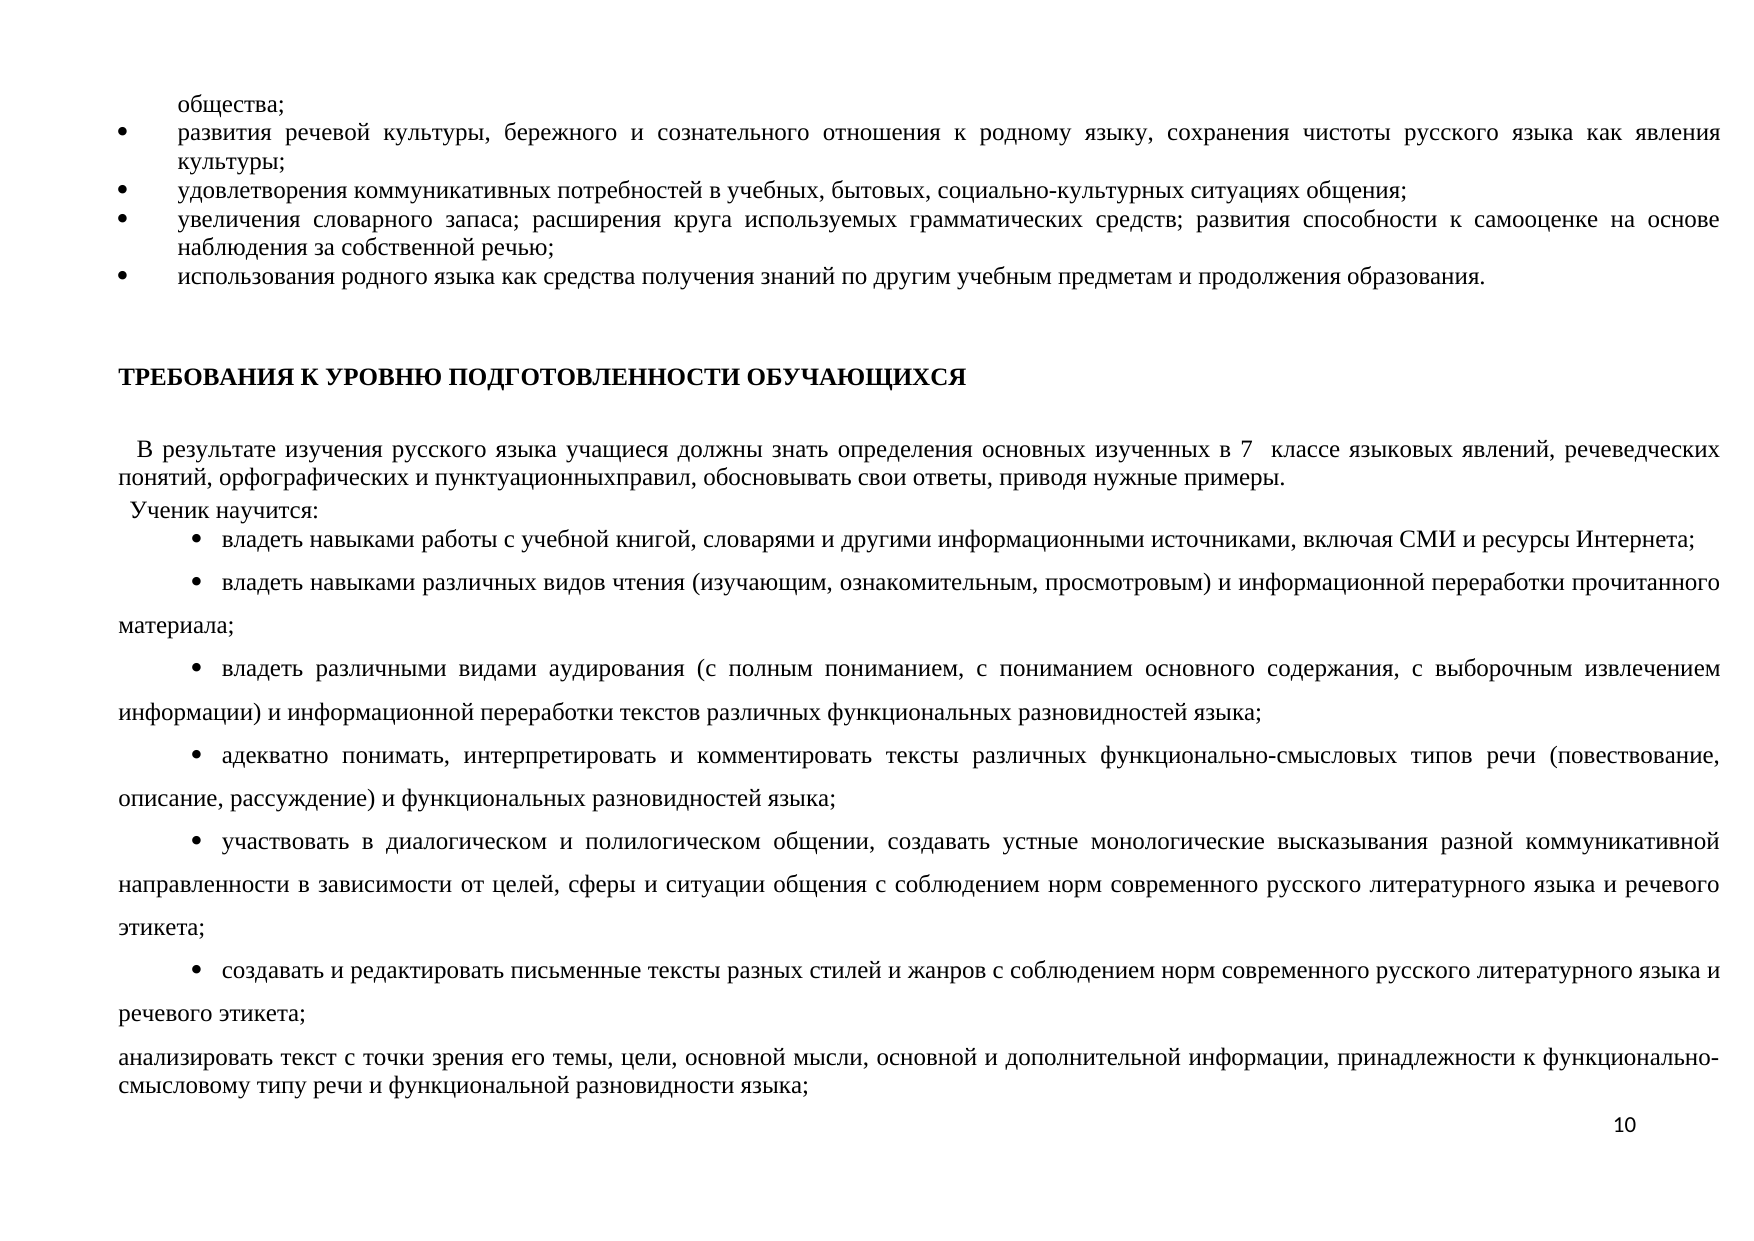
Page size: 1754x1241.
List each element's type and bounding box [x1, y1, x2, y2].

table_header [107, 89, 1733, 1099]
